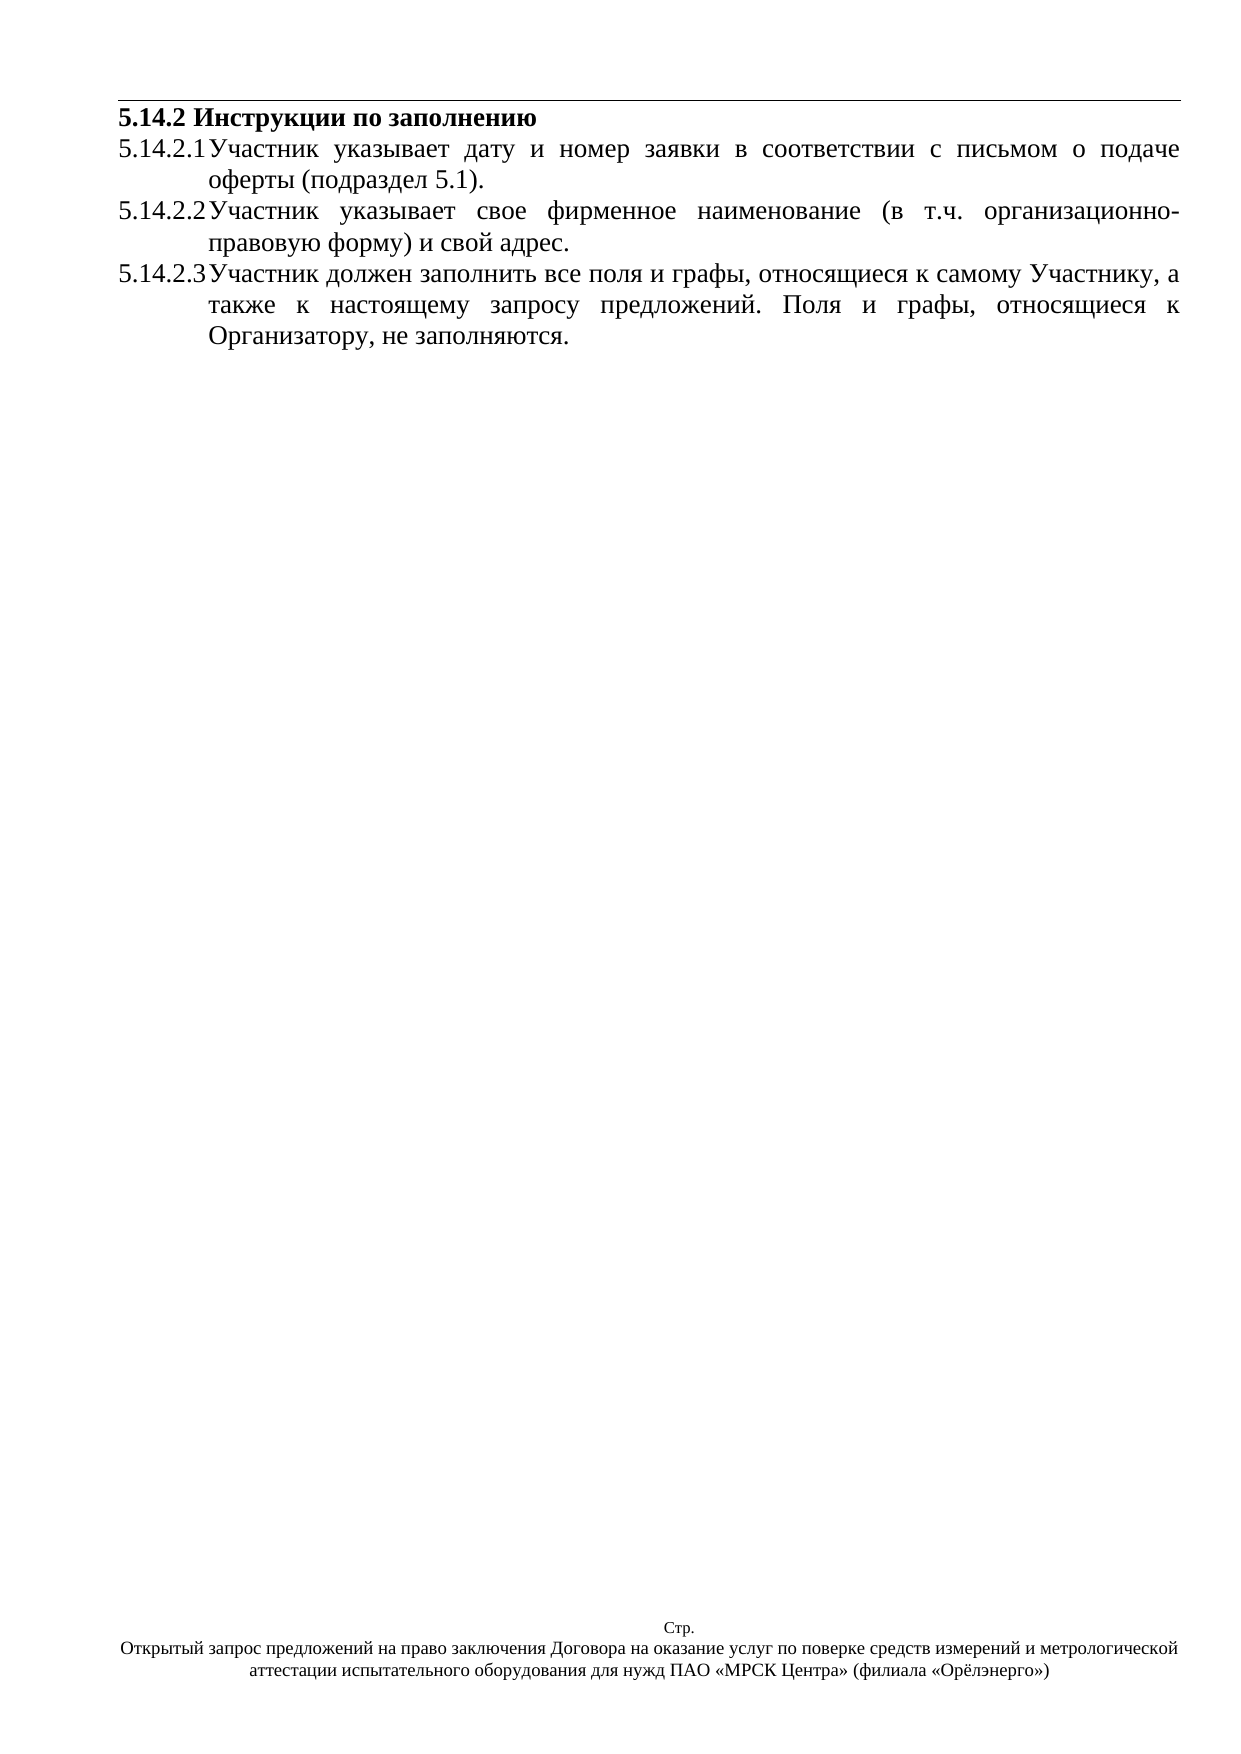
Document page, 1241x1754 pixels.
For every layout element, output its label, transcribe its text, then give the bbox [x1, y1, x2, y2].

list Участник должен заполнить все поля и графы, относящиеся к самому Участнику, а также к настоящему запросу предложений. Поля и графы, относящиеся к Организатору, не заполняются. [118, 257, 1181, 350]
list Участник указывает дату и номер заявки в соответствии с письмом о подаче оферты (подраздел 5.1). [118, 132, 1181, 194]
subtitle Инструкции по заполнению [118, 101, 1181, 132]
list Участник указывает свое фирменное наименование (в т.ч. организационно-правовую форму) и свой адрес. [118, 194, 1181, 257]
